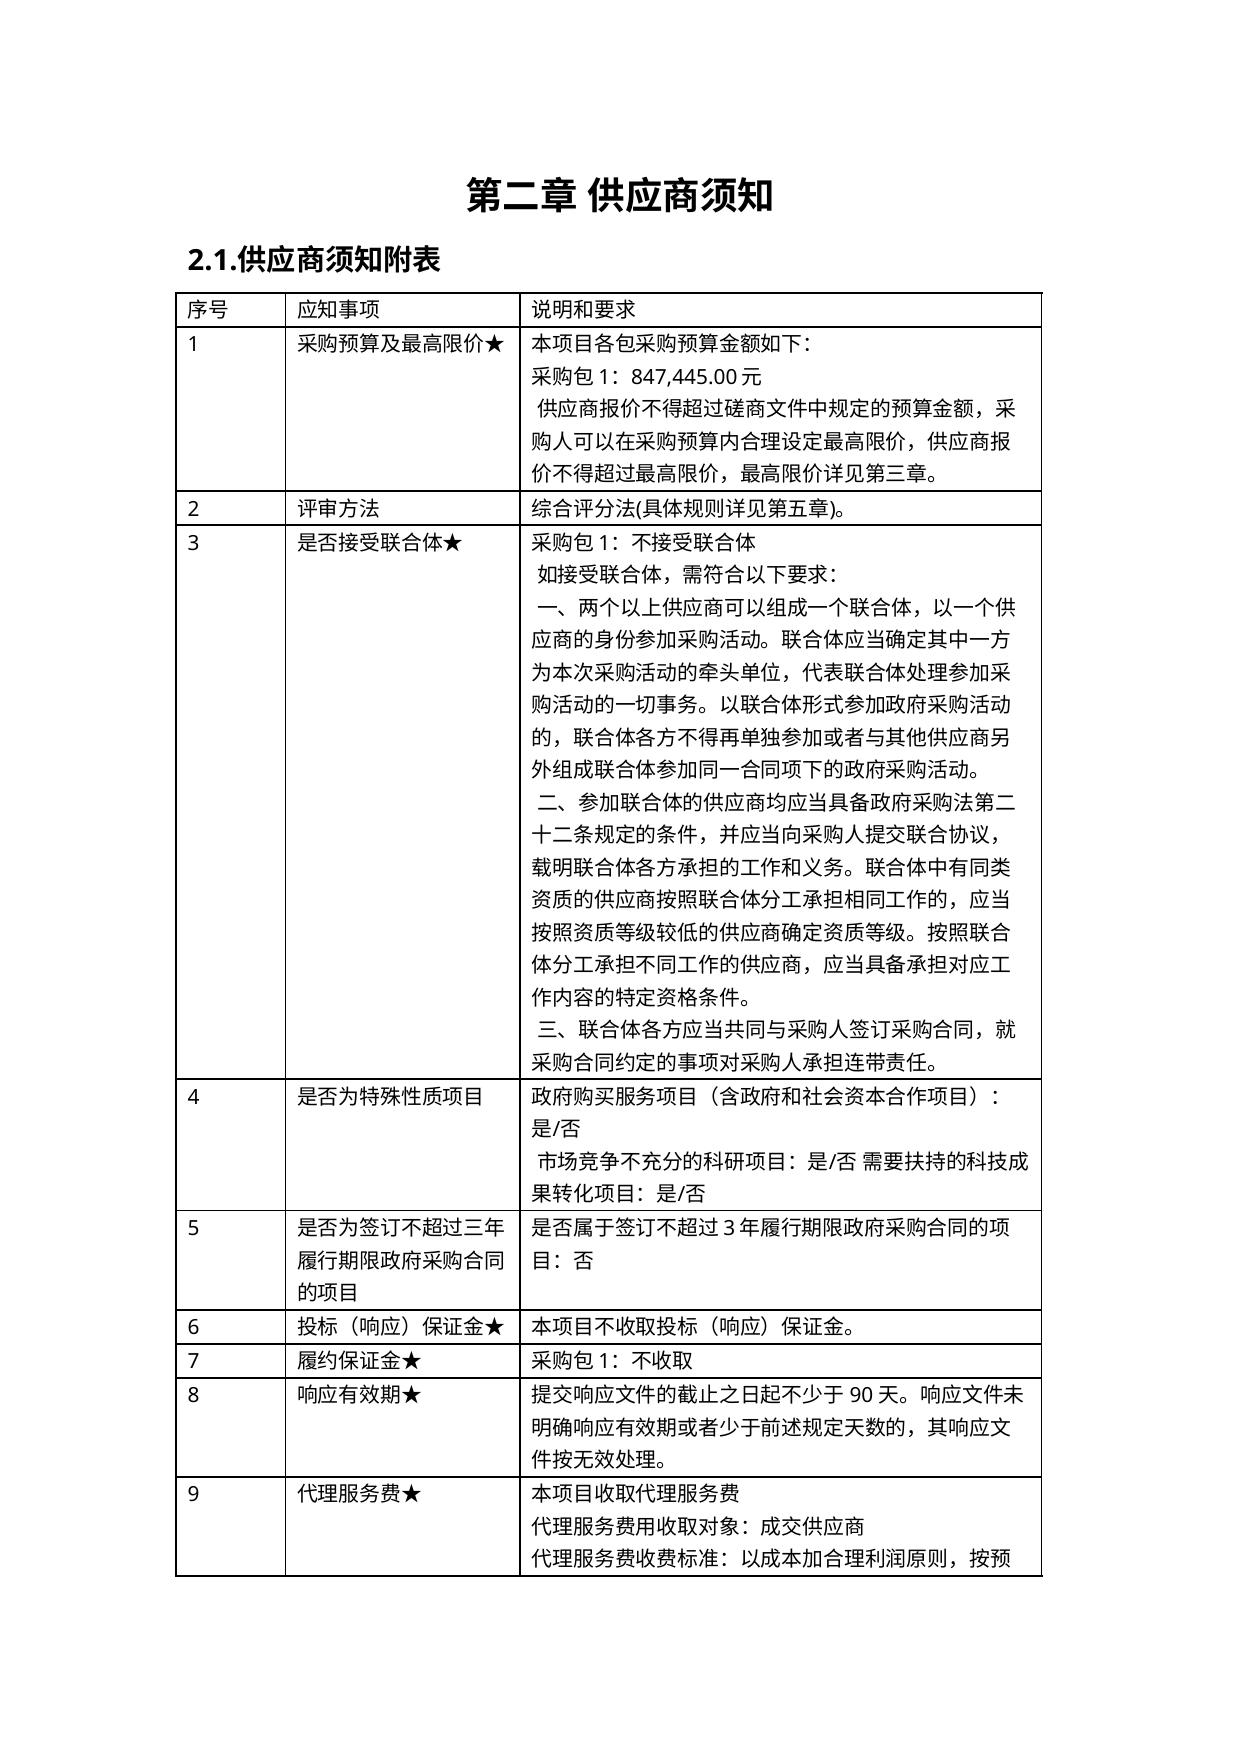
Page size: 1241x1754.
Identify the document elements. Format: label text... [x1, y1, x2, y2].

text 第二章 供应商须知 [187, 162, 1053, 227]
table_cell 评审方法 [286, 492, 519, 524]
table_cell 是否为特殊性质项目 [286, 1080, 519, 1210]
table_cell 采购包1：不收取 [521, 1345, 1041, 1377]
table_cell 本项目不收取投标（响应）保证金。 [521, 1311, 1041, 1343]
table_cell 是否接受联合体★ [286, 526, 519, 1078]
table_cell 综合评分法(具体规则详见第五章)。 [521, 492, 1041, 524]
table_header 序号 [177, 294, 285, 326]
table_cell 1 [177, 328, 285, 490]
table_cell 3 [177, 526, 285, 1078]
table_cell 8 [177, 1379, 285, 1476]
table_cell 本项目各包采购预算金额如下： 采购包1：847,445.00元 供应商报价不得超过磋商文件中规定的预算金额，采购人可以在采购预算内合理设定最高限价，供应商报价不得超过最高限价，最高限价详见第三章。 [521, 328, 1041, 490]
table_cell 是否属于签订不超过3年履行期限政府采购合同的项目：否 [521, 1211, 1041, 1309]
table_cell 响应有效期★ [286, 1379, 519, 1476]
table_cell 6 [177, 1311, 285, 1343]
table_cell 采购预算及最高限价★ [286, 328, 519, 490]
table_cell 投标（响应）保证金★ [286, 1311, 519, 1343]
table_cell 是否为签订不超过三年履行期限政府采购合同的项目 [286, 1211, 519, 1309]
table_cell 代理服务费★ [286, 1478, 519, 1575]
table_cell 9 [177, 1478, 285, 1575]
table_header 应知事项 [286, 294, 519, 326]
table_cell 5 [177, 1211, 285, 1309]
table_cell 7 [177, 1345, 285, 1377]
text 2.1.供应商须知附表 [187, 227, 1053, 292]
table_cell 提交响应文件的截止之日起不少于 90 天。响应文件未明确响应有效期或者少于前述规定天数的，其响应文件按无效处理。 [521, 1379, 1041, 1476]
table_cell 履约保证金★ [286, 1345, 519, 1377]
table_header 说明和要求 [521, 294, 1041, 326]
table_cell 政府购买服务项目（含政府和社会资本合作项目）：是/否 市场竞争不充分的科研项目：是/否 需要扶持的科技成果转化项目：是/否 [521, 1080, 1041, 1210]
table_cell 4 [177, 1080, 285, 1210]
table_cell 2 [177, 492, 285, 524]
table_cell 采购包1：不接受联合体 如接受联合体，需符合以下要求： 一、两个以上供应商可以组成一个联合体，以一个供应商的身份参加采购活动。联合体应当确定其中一方为本次采购活动的牵头单位，代表联合体处理参加采购活动的一切事务。以联合体形式参加政府采购活动的，联合体各方不得再单独参加或者与其他供应商另外组成联合体参加同一合同项下的政府采购活动。 二、参加联合体的供应商均应当具备政府采购法第二十二条规定的条件，并应当向采购人提交联合协议，载明联合体各方承担的工作和义务。联合体中有同类资质的供应商按照联合体分工承担相同工作的，应当按照资质等级较低的供应商确定资质等级。按照联合体分工承担不同工作的供应商，应当具备承担对应工作内容的特定资格条件。 三、联合体各方应当共同与采购人签订采购合同，就采购合同约定的事项对采购人承担连带责任。 [521, 526, 1041, 1078]
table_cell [521, 1478, 1041, 1575]
